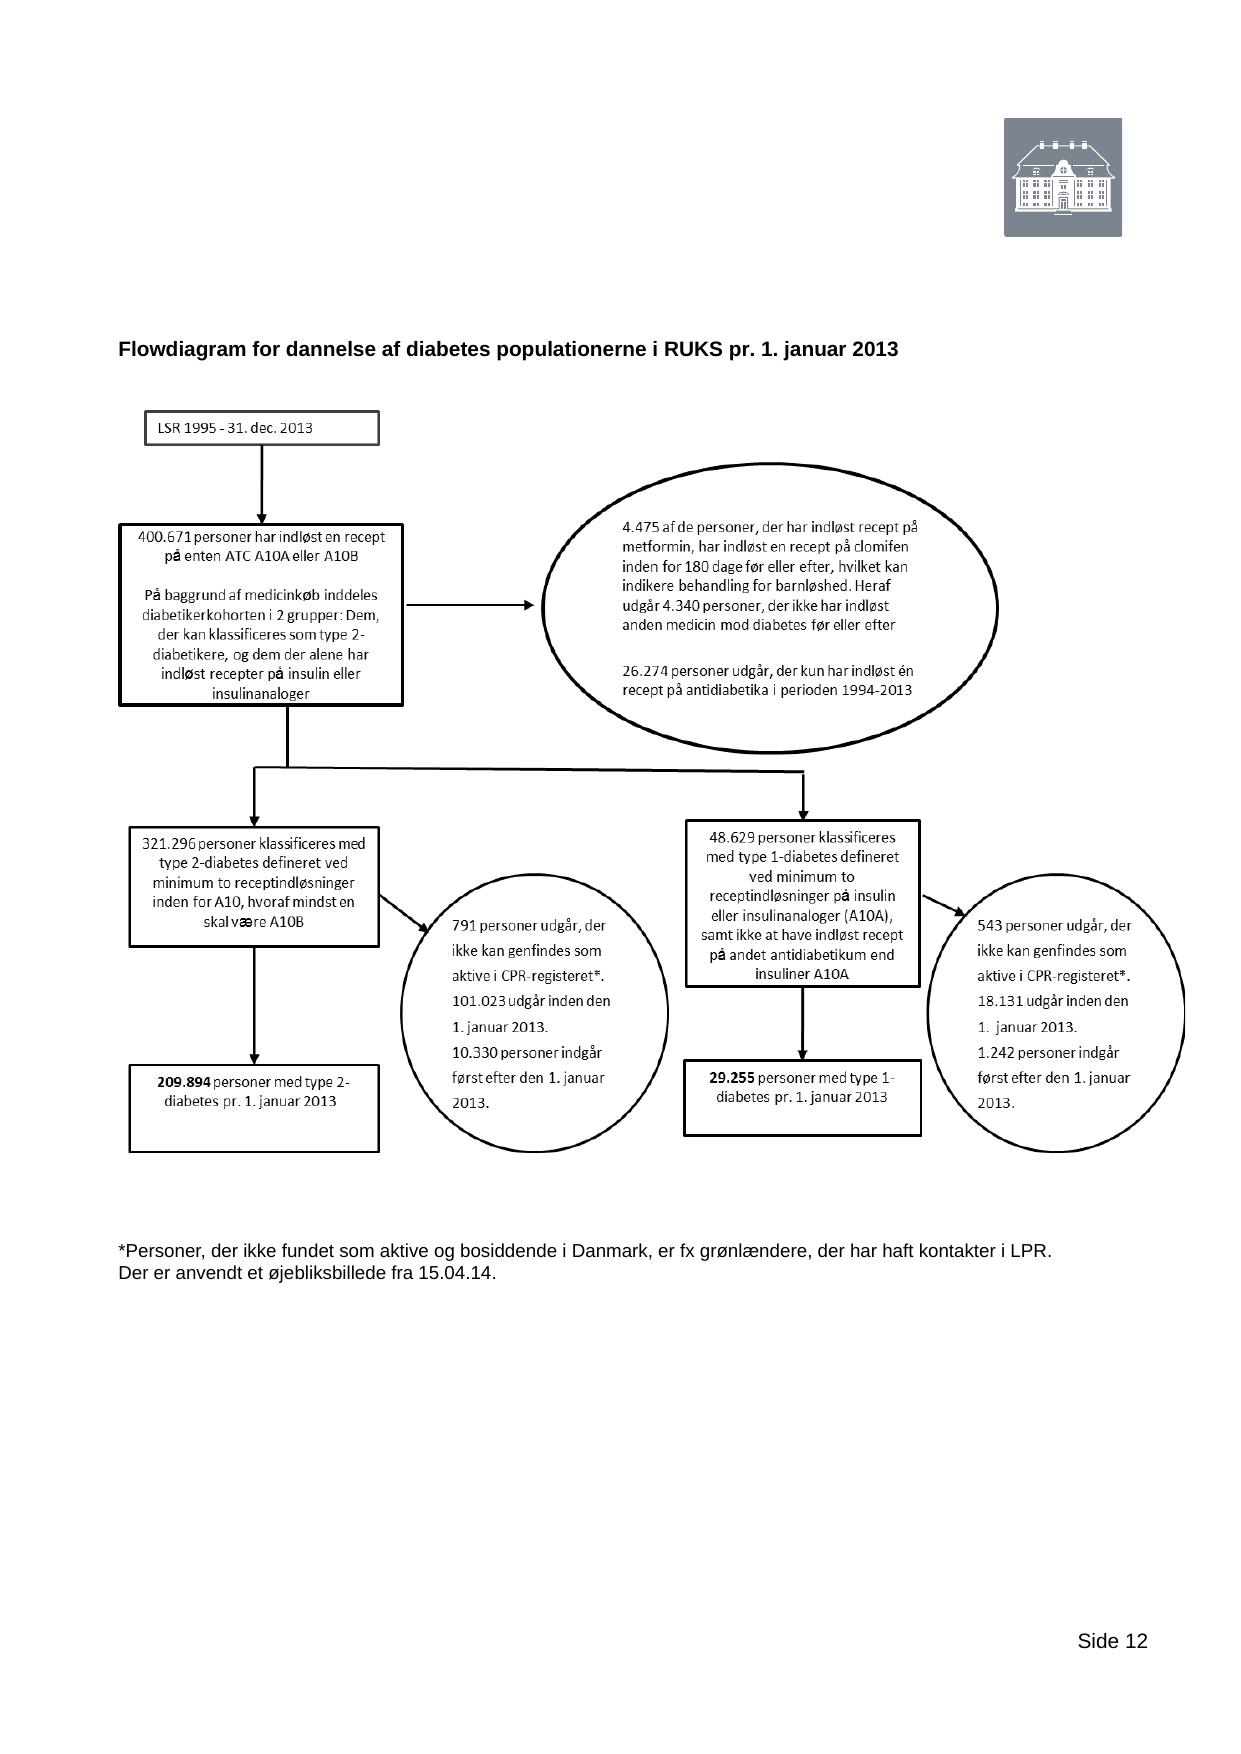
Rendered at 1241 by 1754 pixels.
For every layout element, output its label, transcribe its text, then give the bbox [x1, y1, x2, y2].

text Der er anvendt et øjebliksbillede fra 15.04.14. [118, 1262, 1122, 1283]
text Flowdiagram for dannelse af diabetes populationerne i RUKS pr. 1. januar 2013 [118, 337, 1122, 361]
picture [118, 410, 1186, 1153]
text *Personer, der ikke fundet som aktive og bosiddende i Danmark, er fx grønlændere, der har haft kontakter i LPR. [118, 1240, 1122, 1262]
